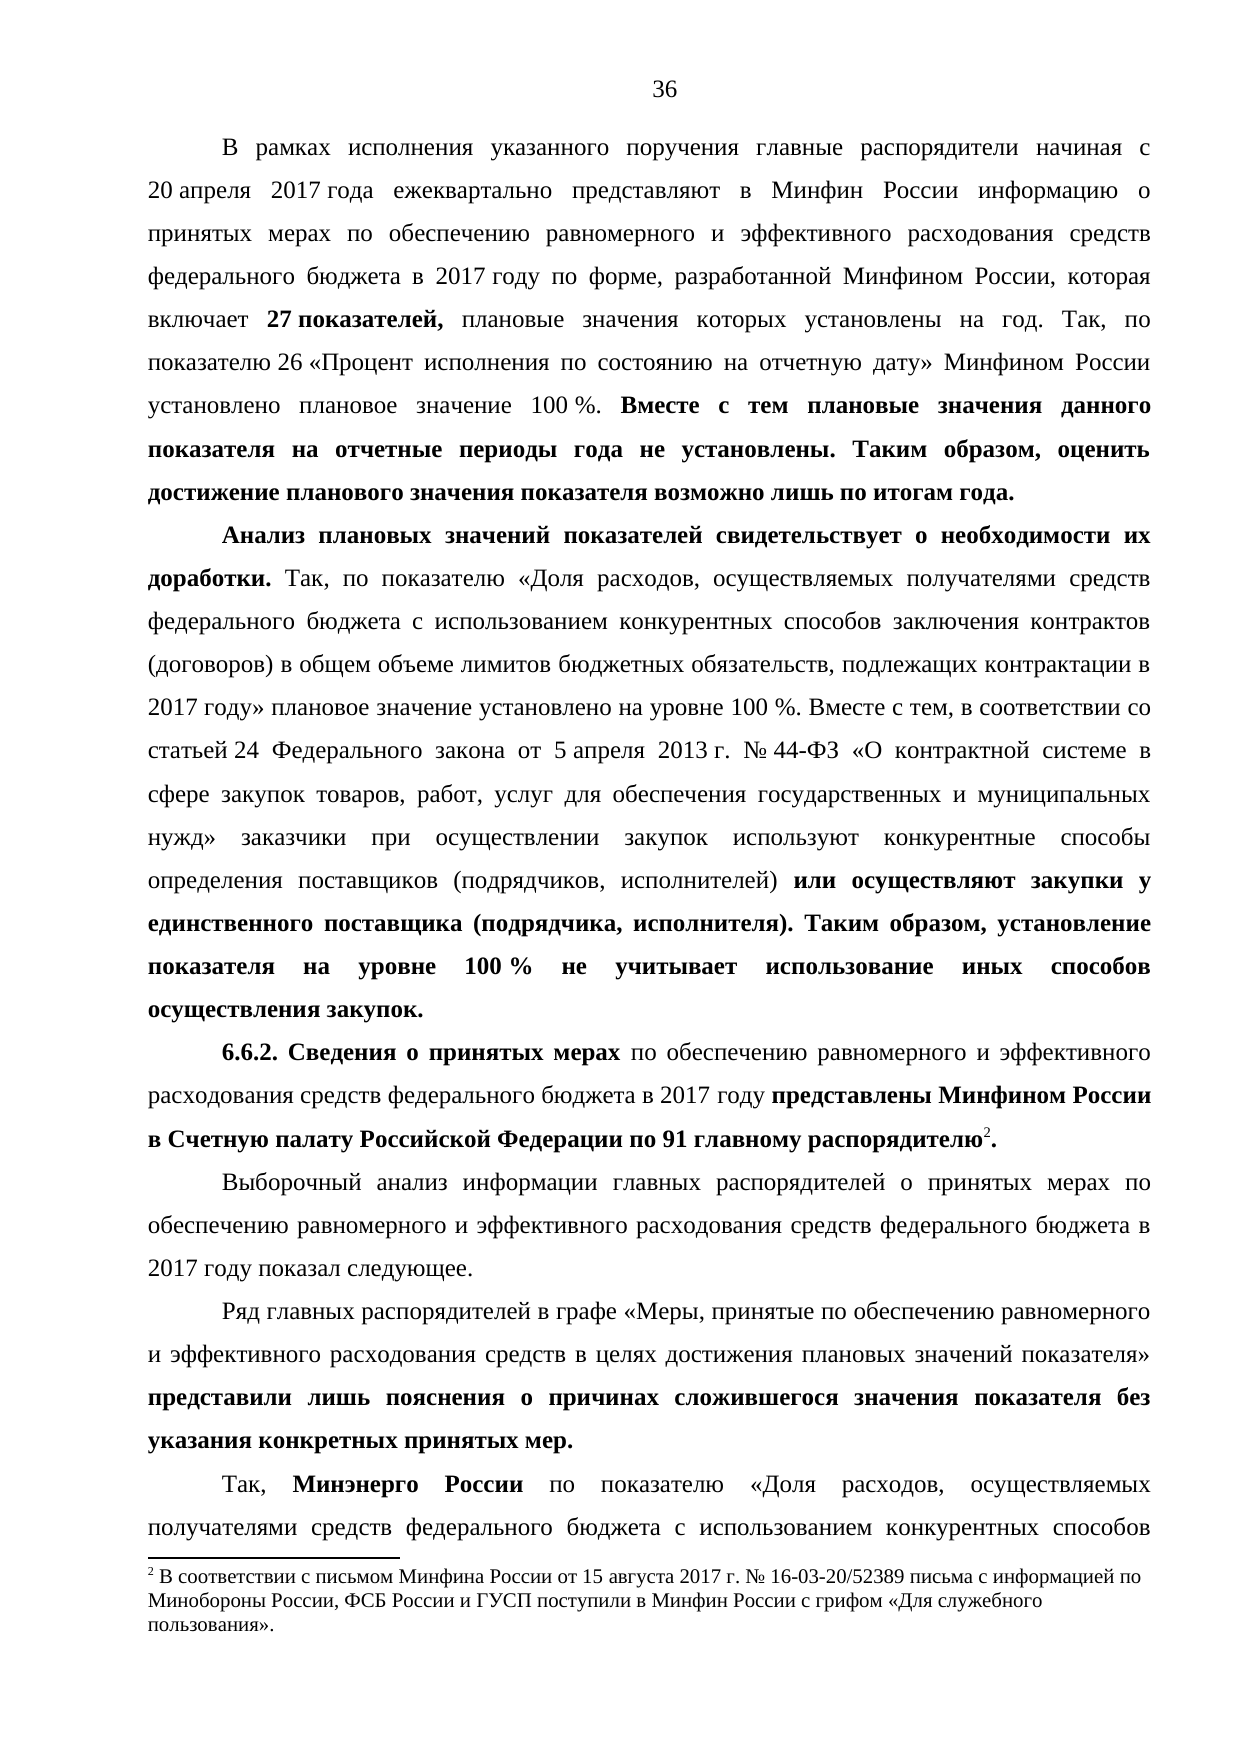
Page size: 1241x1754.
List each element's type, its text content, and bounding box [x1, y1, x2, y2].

text Выборочный анализ информации главных распорядителей о принятых мерах по обеспечению равномерного и эффективного расходования средств федерального бюджета в 2017 году показал следующее. [148, 1167, 1152, 1282]
text Ряд главных распорядителей в графе «Меры, принятые по обеспечению равномерного и эффективного расходования средств в целях достижения плановых значений показателя» представили лишь пояснения о причинах сложившегося значения показателя без указания конкретных принятых мер. [148, 1296, 1152, 1454]
text Анализ плановых значений показателей свидетельствует о необходимости их доработки. Так, по показателю «Доля расходов, осуществляемых получателями средств федерального бюджета с использованием конкурентных способов заключения контрактов (договоров) в общем объеме лимитов бюджетных обязательств, подлежащих контрактации в 2017 году» плановое значение установлено на уровне 100 %. Вместе с тем, в соответствии со статьей 24 Федерального закона от 5 апреля 2013 г. № 44-ФЗ «О контрактной системе в сфере закупок товаров, работ, услуг для обеспечения государственных и муниципальных нужд» заказчики при осуществлении закупок используют конкурентные способы определения поставщиков (подрядчиков, исполнителей) или осуществляют закупки у единственного поставщика (подрядчика, исполнителя). Таким образом, установление показателя на уровне 100 % не учитывает использование иных способов осуществления закупок. [148, 520, 1152, 1023]
text 6.6.2. Сведения о принятых мерах по обеспечению равномерного и эффективного расходования средств федерального бюджета в 2017 году представлены Минфином России в Счетную палату Российской Федерации по 91 главному распорядителю. [148, 1037, 1152, 1152]
text В рамках исполнения указанного поручения главные распорядители начиная с 20 апреля 2017 года ежеквартально представляют в Минфин России информацию о принятых мерах по обеспечению равномерного и эффективного расходования средств федерального бюджета в 2017 году по форме, разработанной Минфином России, которая включает 27 показателей, плановые значения которых установлены на год. Так, по показателю 26 «Процент исполнения по состоянию на отчетную дату» Минфином России установлено плановое значение 100 %. Вместе с тем плановые значения данного показателя на отчетные периоды года не установлены. Таким образом, оценить достижение планового значения показателя возможно лишь по итогам года. [148, 132, 1152, 506]
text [148, 1469, 1152, 1541]
